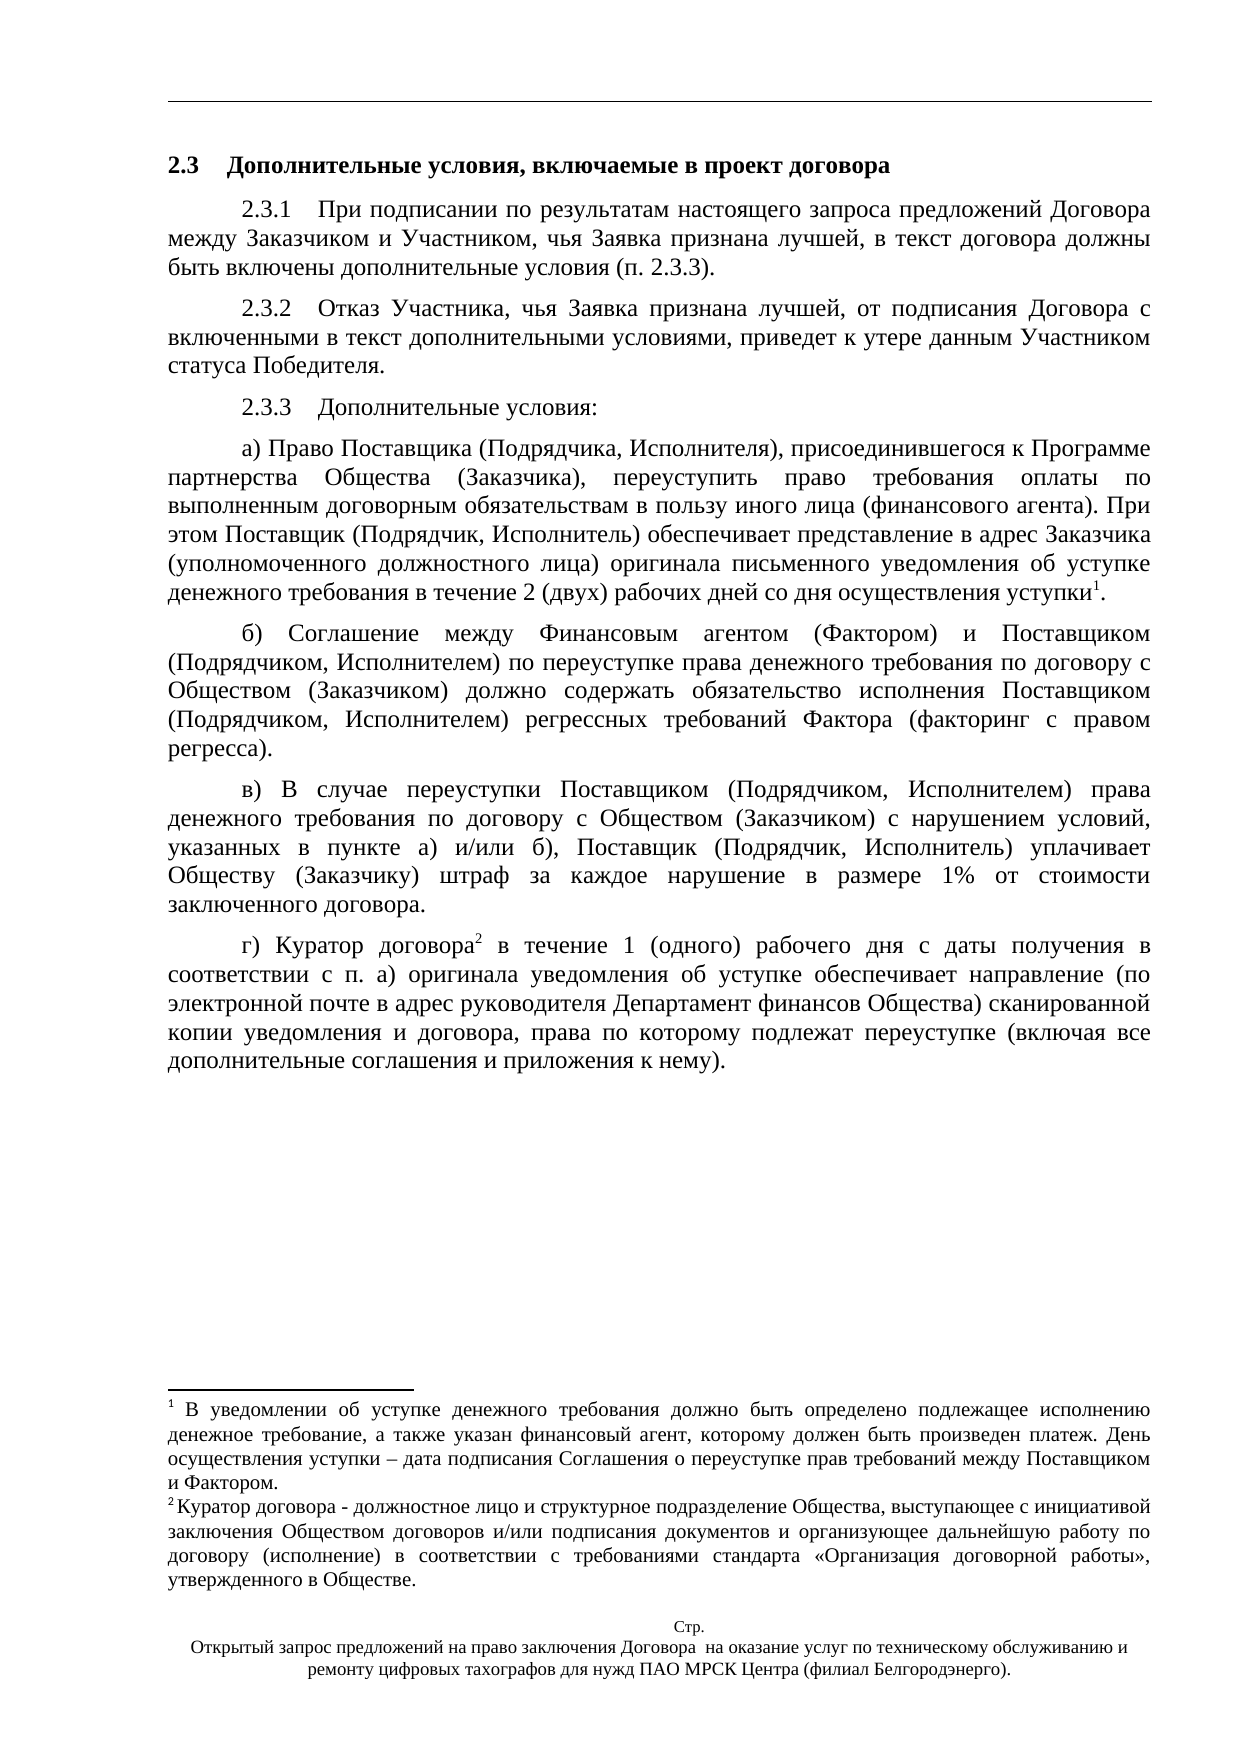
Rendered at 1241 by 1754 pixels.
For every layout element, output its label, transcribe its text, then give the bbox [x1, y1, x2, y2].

subtitle г) Куратор договора в течение 1 (одного) рабочего дня с даты получения в соответствии с п. а) оригинала уведомления об уступке обеспечивает направление (по электронной почте в адрес руководителя Департамент финансов Общества) сканированной копии уведомления и договора, права по которому подлежат переуступке (включая все дополнительные соглашения и приложения к нему). [168, 930, 1152, 1074]
subtitle Дополнительные условия, включаемые в проект договора [168, 150, 1152, 179]
subtitle При подписании по результатам настоящего запроса предложений Договора между Заказчиком и Участником, чья Заявка признана лучшей, в текст договора должны быть включены дополнительные условия (п. 2.3.3). [168, 194, 1152, 280]
subtitle б) Соглашение между Финансовым агентом (Фактором) и Поставщиком (Подрядчиком, Исполнителем) по переуступке права денежного требования по договору с Обществом (Заказчиком) должно содержать обязательство исполнения Поставщиком (Подрядчиком, Исполнителем) регрессных требований Фактора (факторинг с правом регресса). [168, 618, 1152, 762]
subtitle в) В случае переуступки Поставщиком (Подрядчиком, Исполнителем) права денежного требования по договору с Обществом (Заказчиком) с нарушением условий, указанных в пункте а) и/или б), Поставщик (Подрядчик, Исполнитель) уплачивает Обществу (Заказчику) штраф за каждое нарушение в размере 1% от стоимости заключенного договора. [168, 774, 1152, 918]
subtitle Отказ Участника, чья Заявка признана лучшей, от подписания Договора с включенными в текст дополнительными условиями, приведет к утере данным Участником статуса Победителя. [168, 293, 1152, 379]
subtitle Дополнительные условия: [168, 392, 1152, 420]
subtitle а) Право Поставщика (Подрядчика, Исполнителя), присоединившегося к Программе партнерства Общества (Заказчика), переуступить право требования оплаты по выполненным договорным обязательствам в пользу иного лица (финансового агента). При этом Поставщик (Подрядчик, Исполнитель) обеспечивает представление в адрес Заказчика (уполномоченного должностного лица) оригинала письменного уведомления об уступке денежного требования в течение 2 (двух) рабочих дней со дня осуществления уступки. [168, 433, 1152, 605]
